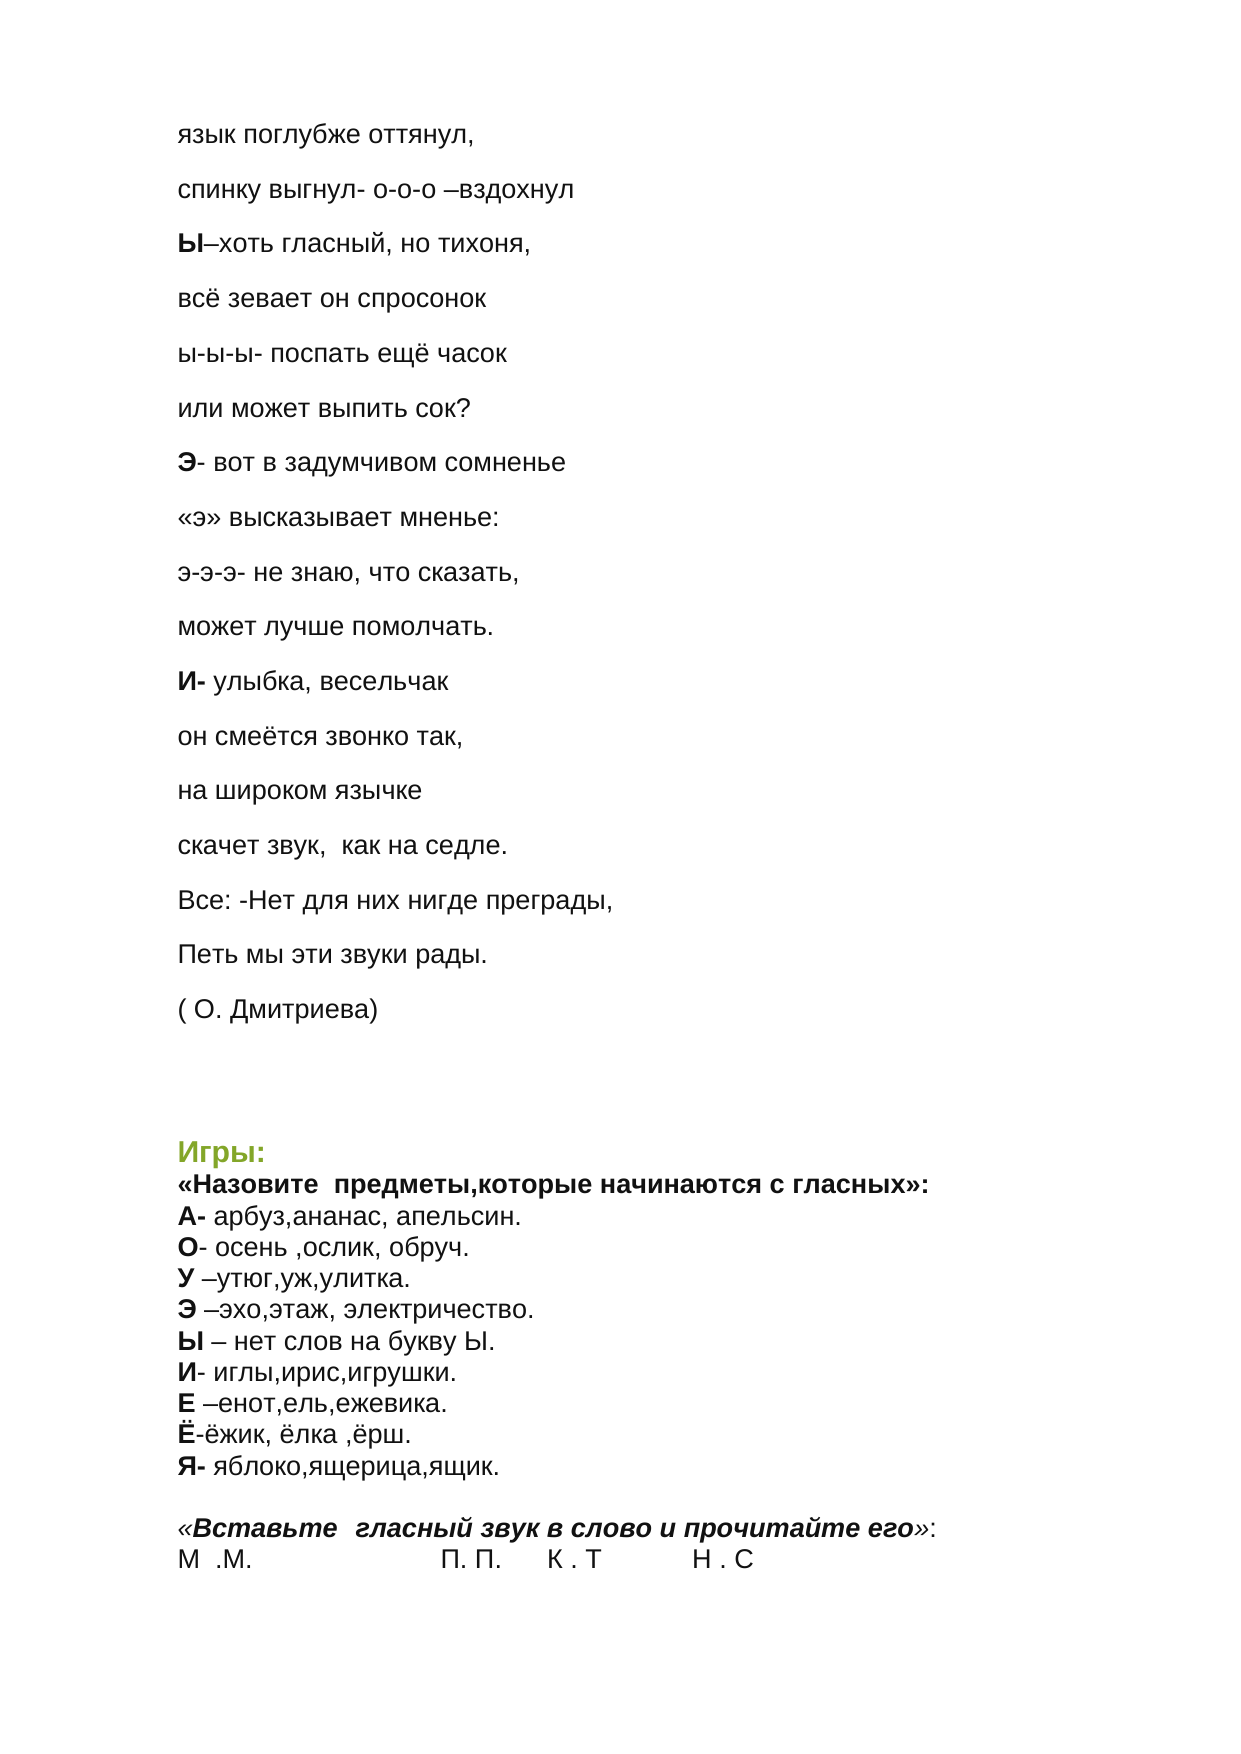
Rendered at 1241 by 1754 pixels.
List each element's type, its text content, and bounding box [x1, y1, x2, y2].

text язык поглубже оттянул, [177, 118, 1152, 149]
text Я- яблоко,ящерица,ящик. [177, 1450, 1152, 1481]
text И- улыбка, весельчак [177, 665, 1152, 696]
text «Назовите предметы,которые начинаются с гласных»: [177, 1168, 1152, 1200]
text Ы – нет слов на букву Ы. [177, 1325, 1152, 1356]
text «э» высказывает мненье: [177, 501, 1152, 532]
text всё зевает он спросонок [177, 282, 1152, 313]
text Все: -Нет для них нигде преграды, [177, 884, 1152, 915]
text на широком язычке [177, 774, 1152, 806]
text э-э-э- не знаю, что сказать, [177, 556, 1152, 587]
text Игры: [177, 1134, 1152, 1168]
text скачет звук, как на седле. [177, 829, 1152, 860]
text он смеётся звонко так, [177, 720, 1152, 751]
text О- осень ,ослик, обруч. [177, 1231, 1152, 1262]
text Ё-ёжик, ёлка ,ёрш. [177, 1418, 1152, 1450]
text Ы–хоть гласный, но тихоня, [177, 227, 1152, 259]
text Э –эхо,этаж, электричество. [177, 1293, 1152, 1325]
text или может выпить сок? [177, 392, 1152, 423]
text «Вставьте гласный звук в слово и прочитайте его»: [177, 1512, 1152, 1543]
text Е –енот,ель,ежевика. [177, 1387, 1152, 1418]
text Петь мы эти звуки рады. [177, 938, 1152, 970]
text может лучше помолчать. [177, 610, 1152, 642]
text И- иглы,ирис,игрушки. [177, 1356, 1152, 1387]
text Э- вот в задумчивом сомненье [177, 446, 1152, 477]
text М .М. П. П. К . Т Н . С [177, 1543, 1152, 1575]
text ( О. Дмитриева) [177, 993, 1152, 1024]
text А- арбуз,ананас, апельсин. [177, 1200, 1152, 1231]
text У –утюг,уж,улитка. [177, 1262, 1152, 1293]
text ы-ы-ы- поспать ещё часок [177, 337, 1152, 368]
text спинку выгнул- о-о-о –вздохнул [177, 173, 1152, 204]
